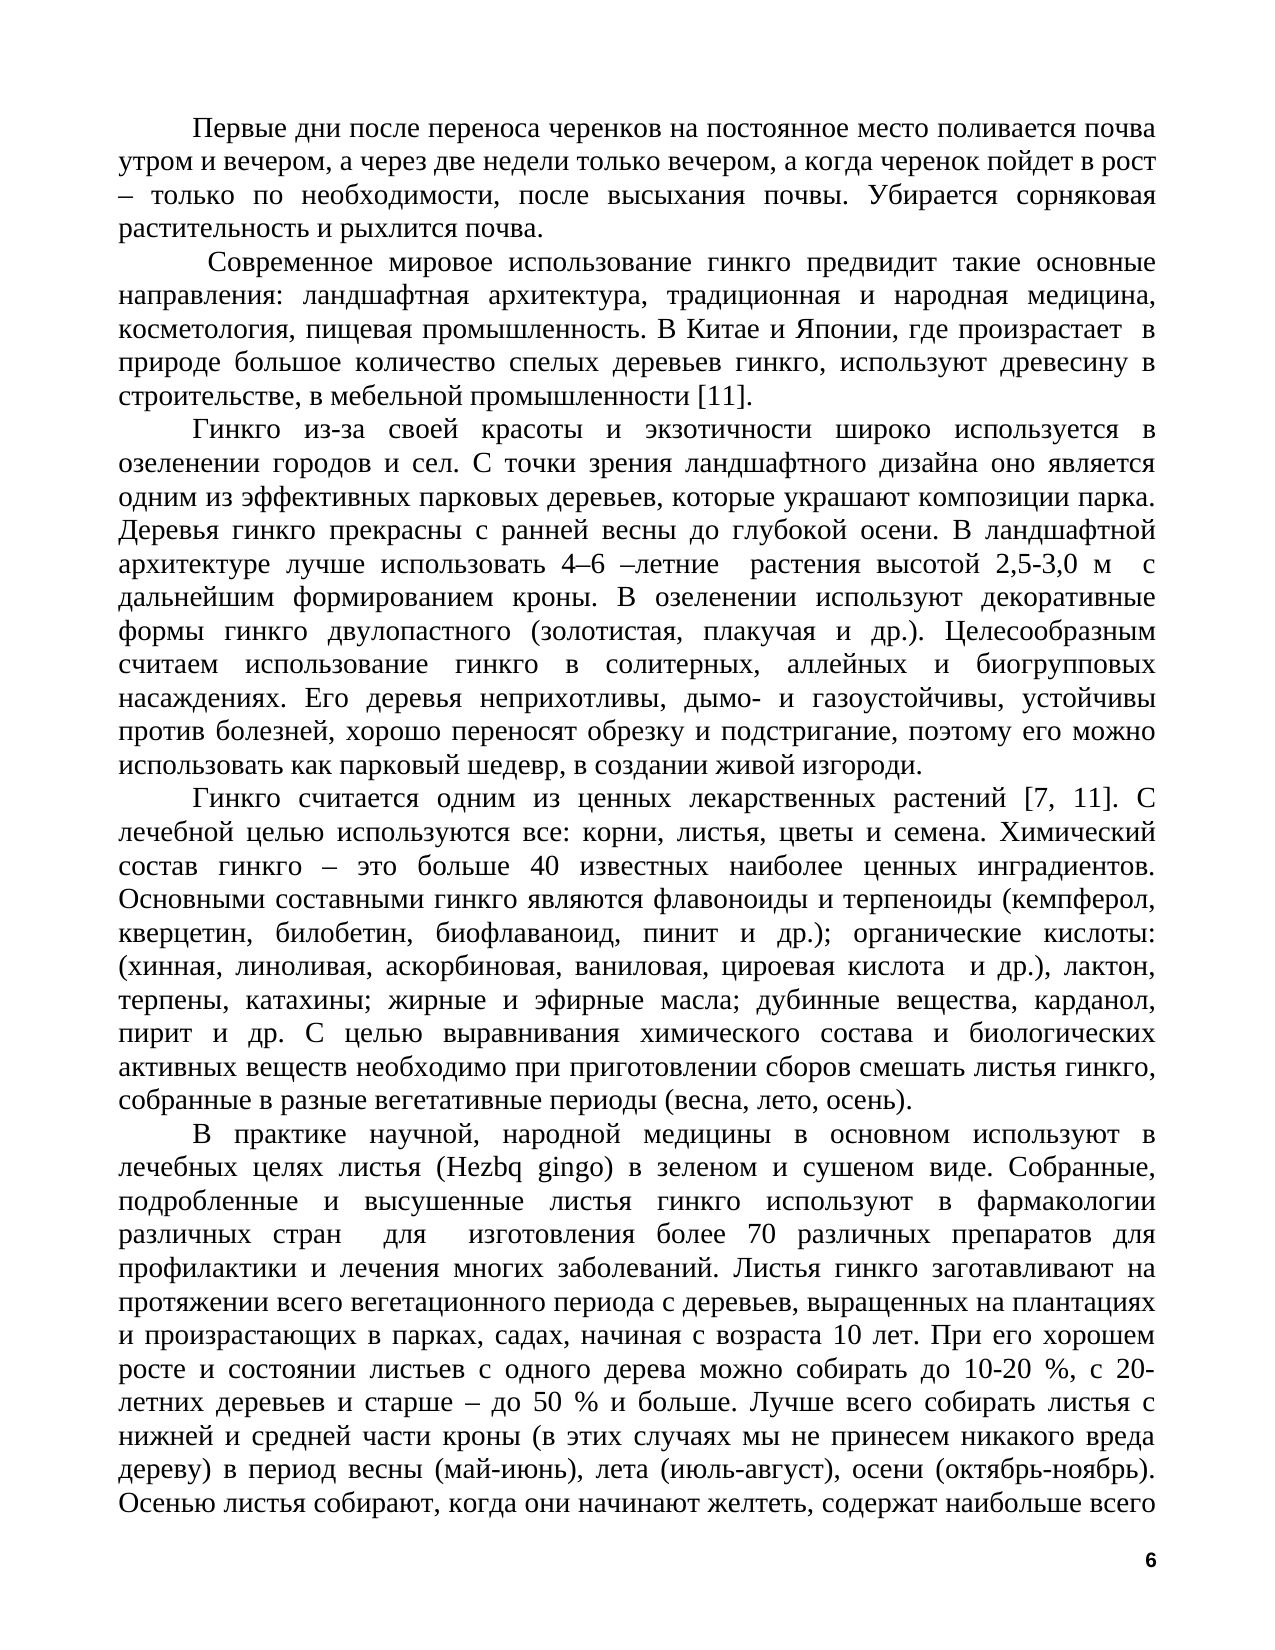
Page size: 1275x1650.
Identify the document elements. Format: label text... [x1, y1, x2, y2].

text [118, 1116, 1157, 1518]
text Первые дни после переноса черенков на постоянное место поливается почва утром и вечером, а через две недели только вечером, а когда черенок пойдет в рост – только по необходимости, после высыхания почвы. Убирается сорняковая растительность и рыхлится почва. [118, 110, 1157, 244]
text Гинкго из-за своей красоты и экзотичности широко используется в озеленении городов и сел. С точки зрения ландшафтного дизайна оно является одним из эффективных парковых деревьев, которые украшают композиции парка. Деревья гинкго прекрасны с ранней весны до глубокой осени. В ландшафтной архитектуре лучше использовать 4–6 –летние растения высотой 2,5-3,0 м с дальнейшим формированием кроны. В озеленении используют декоративные формы гинкго двулопастного (золотистая, плакучая и др.). Целесообразным считаем использование гинкго в солитерных, аллейных и биогрупповых насаждениях. Его деревья неприхотливы, дымо- и газоустойчивы, устойчивы против болезней, хорошо переносят обрезку и подстригание, поэтому его можно использовать как парковый шедевр, в создании живой изгороди. [118, 412, 1157, 781]
text Современное мировое использование гинкго предвидит такие основные направления: ландшафтная архитектура, традиционная и народная медицина, косметология, пищевая промышленность. В Китае и Японии, где произрастает в природе большое количество спелых деревьев гинкго, используют древесину в строительстве, в мебельной промышленности [11]. [118, 244, 1157, 412]
text Гинкго считается одним из ценных лекарственных растений [7, 11]. С лечебной целью используются все: корни, листья, цветы и семена. Химический состав гинкго – это больше 40 известных наиболее ценных инградиентов. Основными составными гинкго являются флавоноиды и терпеноиды (кемпферол, кверцетин, билобетин, биофлаваноид, пинит и др.); органические кислоты: (хинная, линоливая, аскорбиновая, ваниловая, цироевая кислота и др.), лактон, терпены, катахины; жирные и эфирные масла; дубинные вещества, карданол, пирит и др. С целью выравнивания химического состава и биологических активных веществ необходимо при приготовлении сборов смешать листья гинкго, собранные в разные вегетативные периоды (весна, лето, осень). [118, 781, 1157, 1116]
